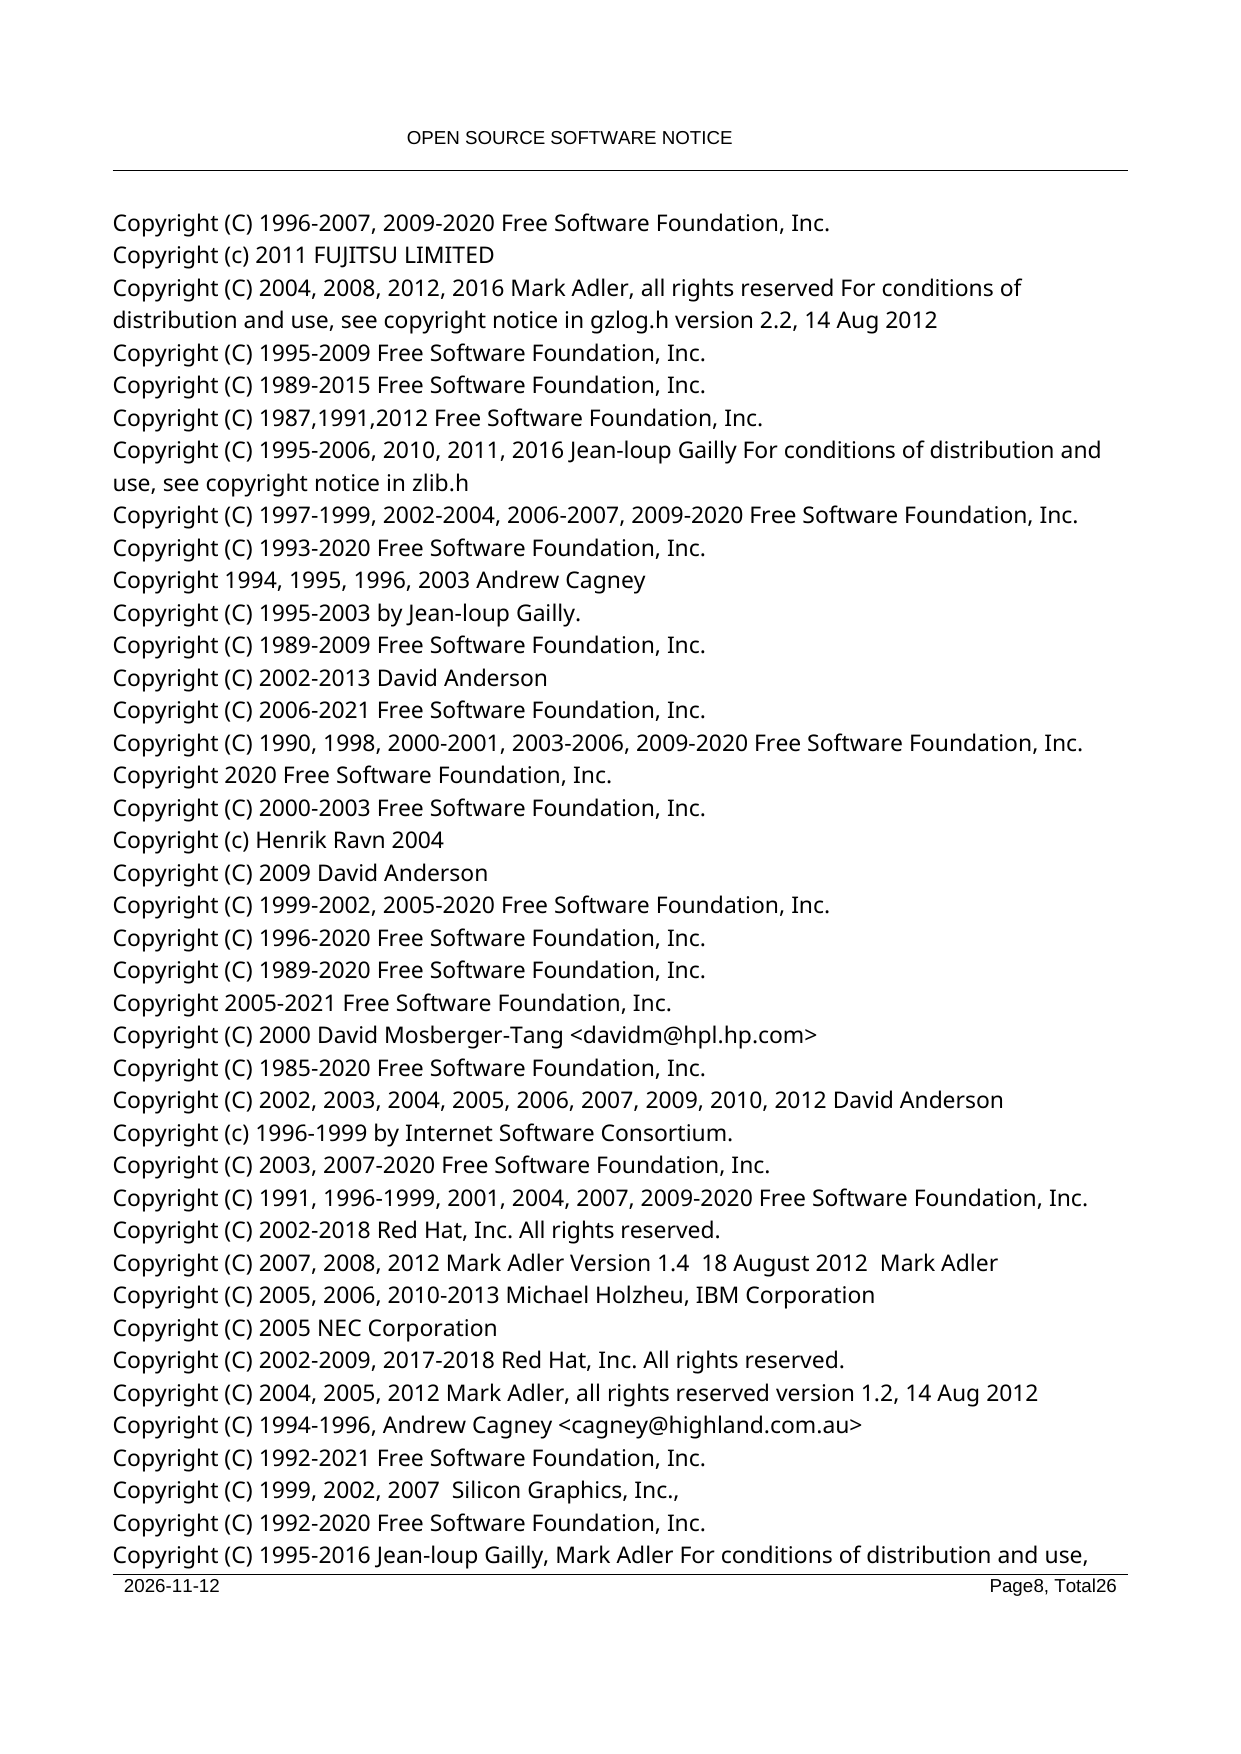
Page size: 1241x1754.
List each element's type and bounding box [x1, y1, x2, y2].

text [112, 206, 1128, 1571]
